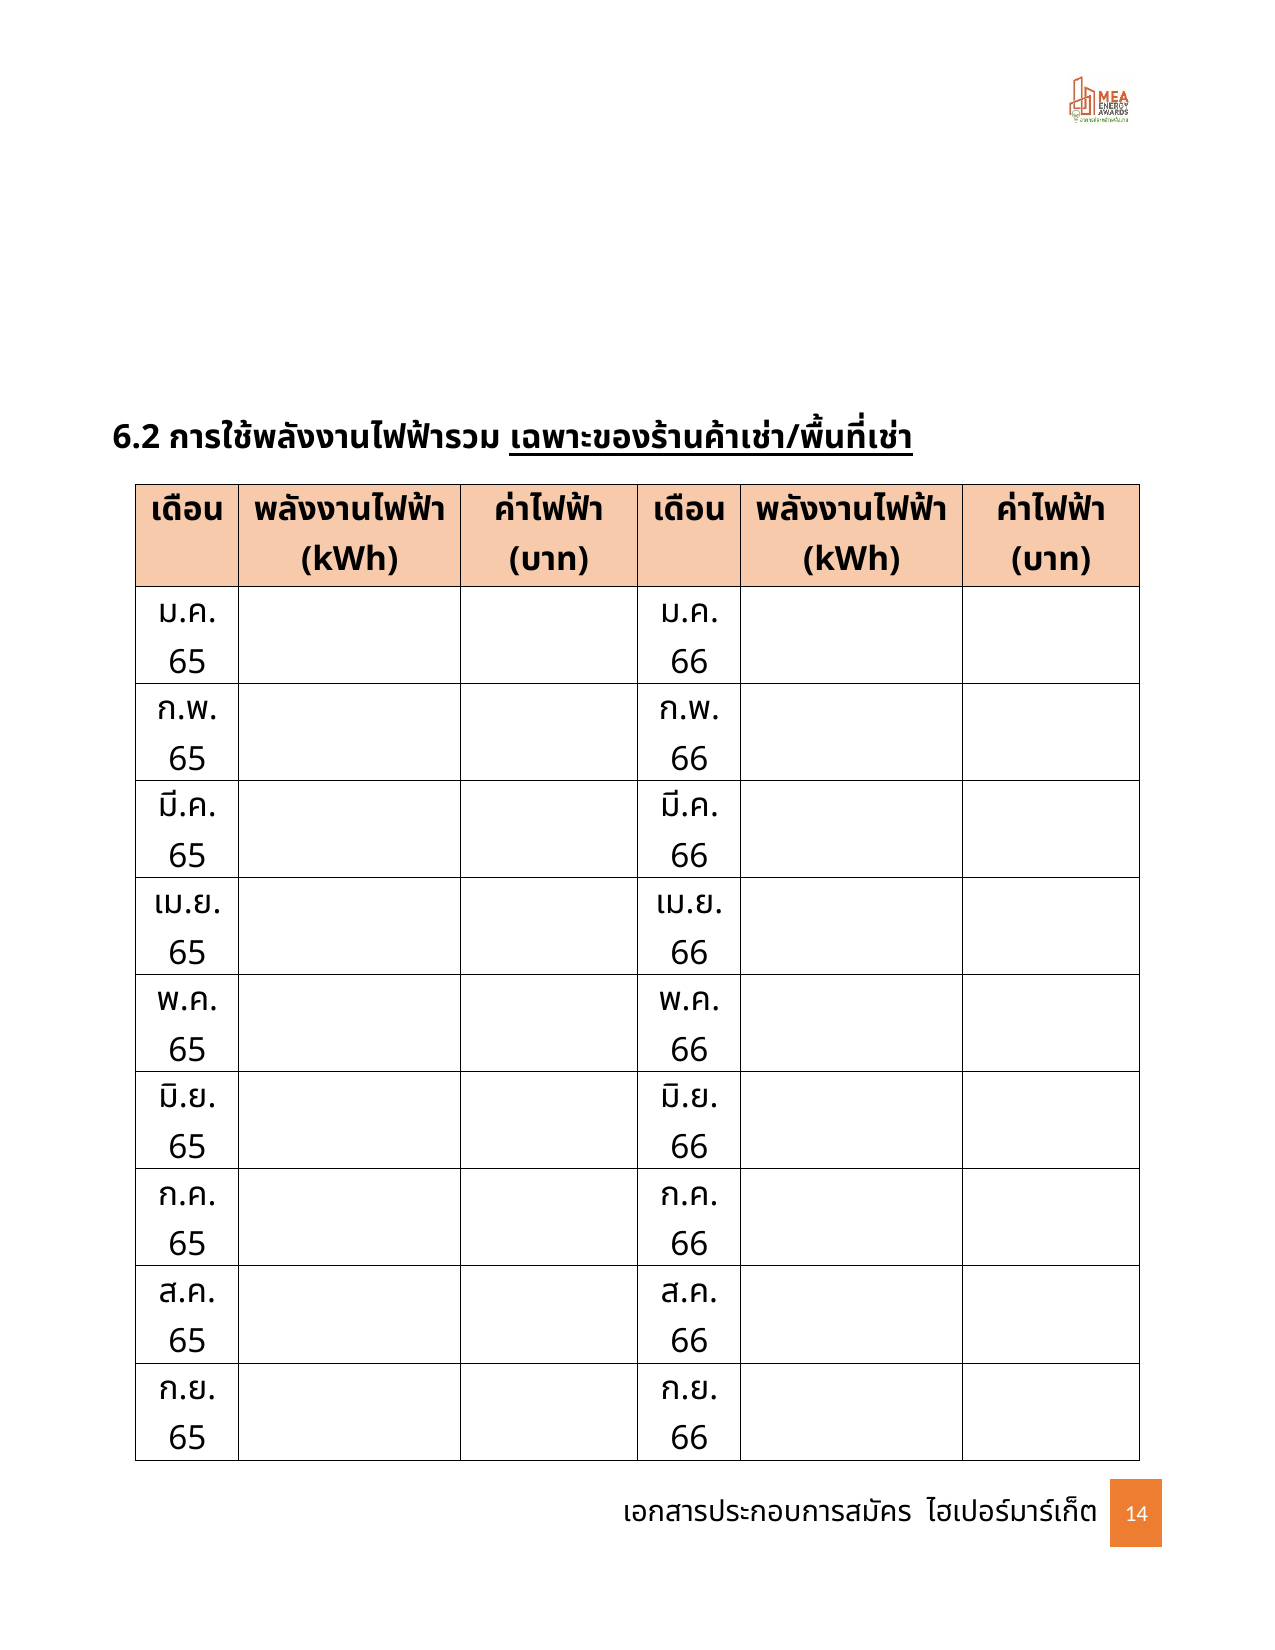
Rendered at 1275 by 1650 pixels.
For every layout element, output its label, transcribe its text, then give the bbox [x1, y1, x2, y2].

table_cell [461, 684, 637, 780]
table_cell ก.พ. 65 [136, 684, 238, 780]
table_cell [963, 684, 1139, 780]
table_cell ก.พ. 66 [638, 684, 740, 780]
table_header ค่าไฟฟ้า (บาท) [963, 485, 1139, 586]
table_cell เม.ย. 65 [136, 878, 238, 974]
table_cell มิ.ย. 65 [136, 1072, 238, 1168]
table_cell [239, 878, 460, 974]
table_cell [461, 1169, 637, 1265]
table_cell ก.ค. 65 [136, 1169, 238, 1265]
table_cell [741, 1364, 962, 1459]
table_cell [963, 1266, 1139, 1362]
table_cell [461, 878, 637, 974]
table_cell [461, 1364, 637, 1459]
table_cell [239, 1169, 460, 1265]
table_cell ส.ค. 65 [136, 1266, 238, 1362]
table_cell [239, 587, 460, 683]
table_cell [239, 684, 460, 780]
table_cell [741, 587, 962, 683]
table_cell ก.ย. 66 [638, 1364, 740, 1459]
table_cell [239, 975, 460, 1071]
table_cell [461, 1266, 637, 1362]
table_cell [239, 1072, 460, 1168]
table_cell [963, 878, 1139, 974]
table_cell พ.ค. 65 [136, 975, 238, 1071]
table_cell ม.ค. 66 [638, 587, 740, 683]
table_header เดือน [638, 485, 740, 586]
table_header เดือน [136, 485, 238, 586]
table_cell ก.ค. 66 [638, 1169, 740, 1265]
table_cell [963, 1072, 1139, 1168]
table_cell [963, 1364, 1139, 1459]
table_cell [741, 684, 962, 780]
table_cell [239, 1266, 460, 1362]
table_cell [461, 587, 637, 683]
text 6.2 การใช้พลังงานไฟฟ้ารวม เฉพาะของร้านค้าเช่า/พื้นที่เช่า [112, 412, 1162, 463]
table_cell ม.ค. 65 [136, 587, 238, 683]
table_cell [741, 781, 962, 877]
table_cell [461, 975, 637, 1071]
table_cell [741, 1169, 962, 1265]
table_cell [741, 1072, 962, 1168]
table_cell เม.ย. 66 [638, 878, 740, 974]
picture [1067, 74, 1131, 125]
table_cell [239, 1364, 460, 1459]
table_cell มี.ค. 65 [136, 781, 238, 877]
table_cell พ.ค. 66 [638, 975, 740, 1071]
table_cell มี.ค. 66 [638, 781, 740, 877]
table_header พลังงานไฟฟ้า (kWh) [741, 485, 962, 586]
table_cell [461, 781, 637, 877]
table_header พลังงานไฟฟ้า (kWh) [239, 485, 460, 586]
table_cell [963, 587, 1139, 683]
table_cell [741, 878, 962, 974]
table_cell [741, 1266, 962, 1362]
table_cell [963, 975, 1139, 1071]
table_cell ส.ค. 66 [638, 1266, 740, 1362]
table_cell ก.ย. 65 [136, 1364, 238, 1459]
table_cell [239, 781, 460, 877]
table_cell มิ.ย. 66 [638, 1072, 740, 1168]
table_cell [741, 975, 962, 1071]
table_cell [963, 781, 1139, 877]
table_cell [963, 1169, 1139, 1265]
table_cell [461, 1072, 637, 1168]
table_header ค่าไฟฟ้า (บาท) [461, 485, 637, 586]
